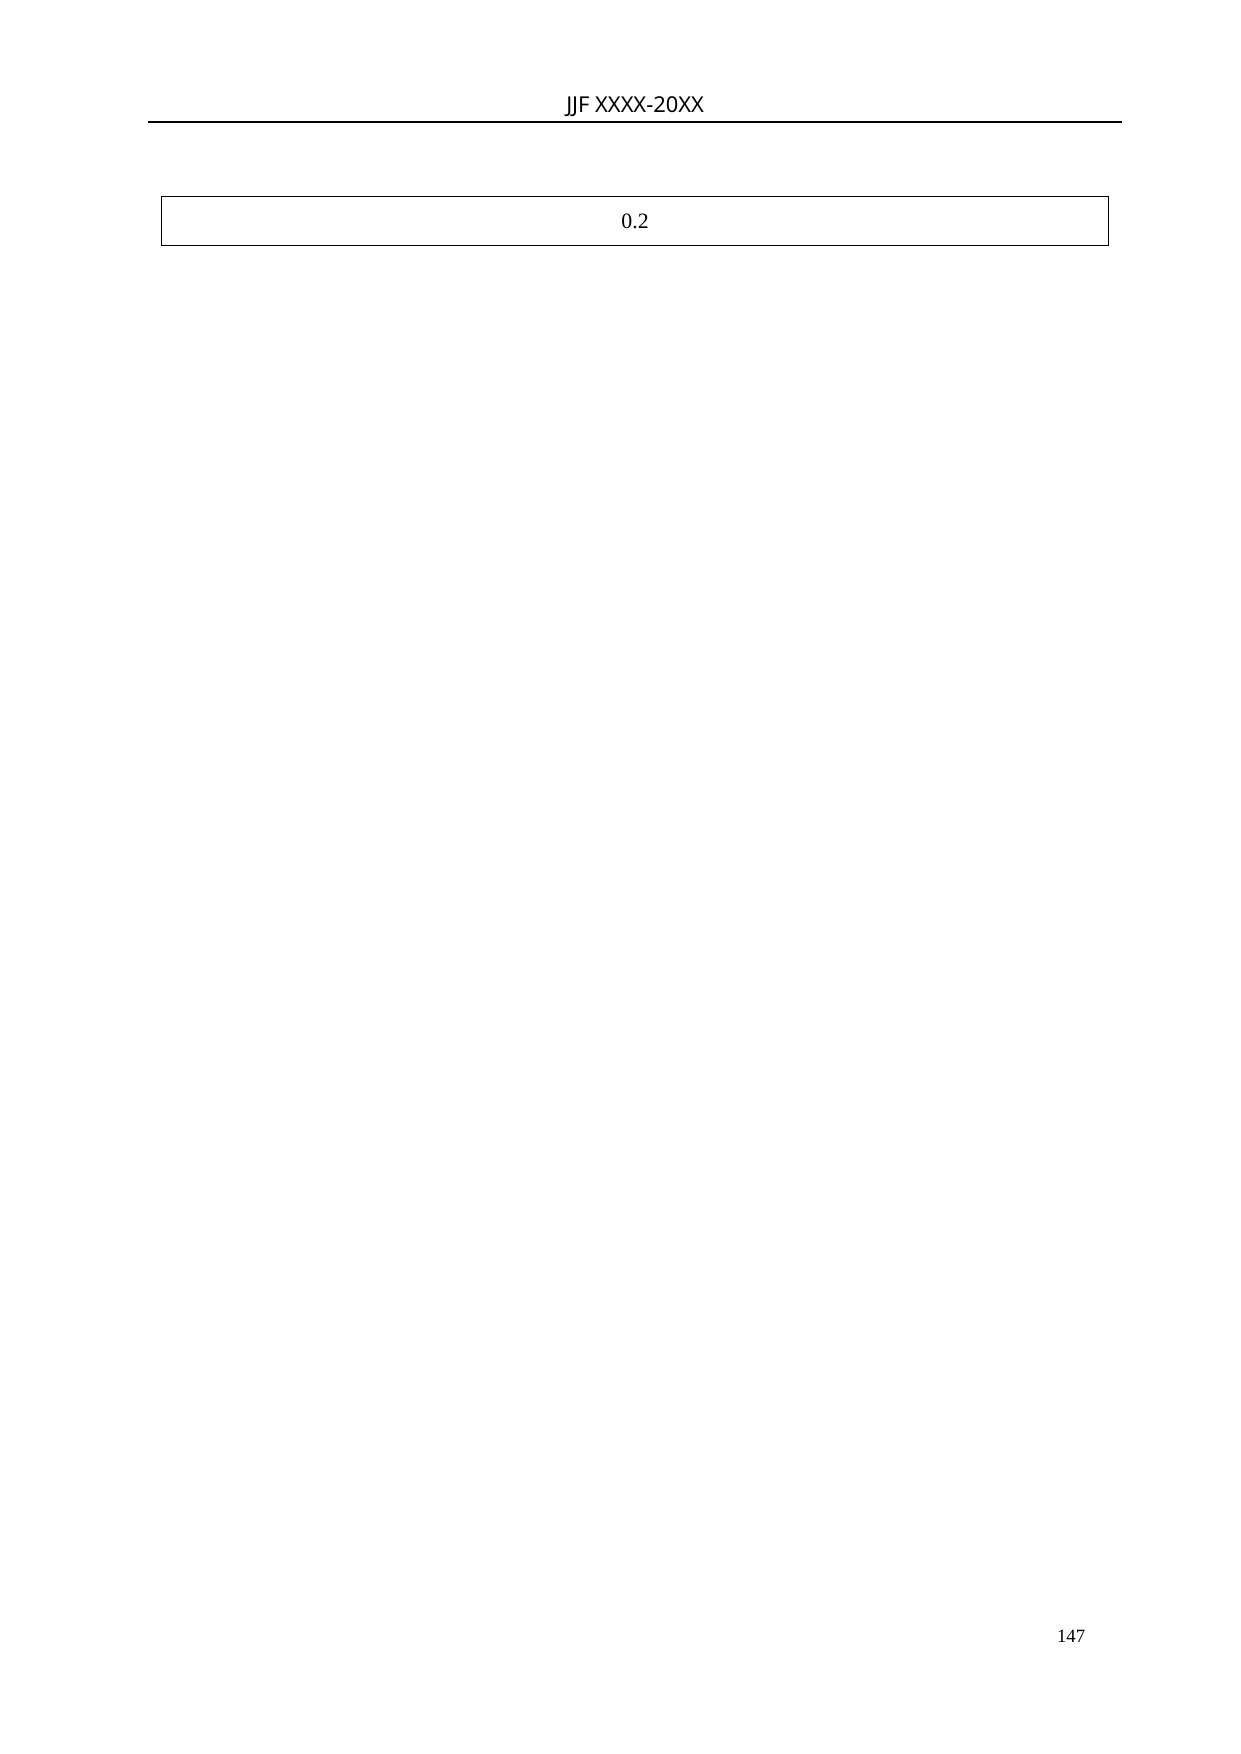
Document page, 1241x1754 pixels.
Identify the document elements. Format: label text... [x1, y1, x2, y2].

table_cell 0.2 [162, 197, 1108, 245]
